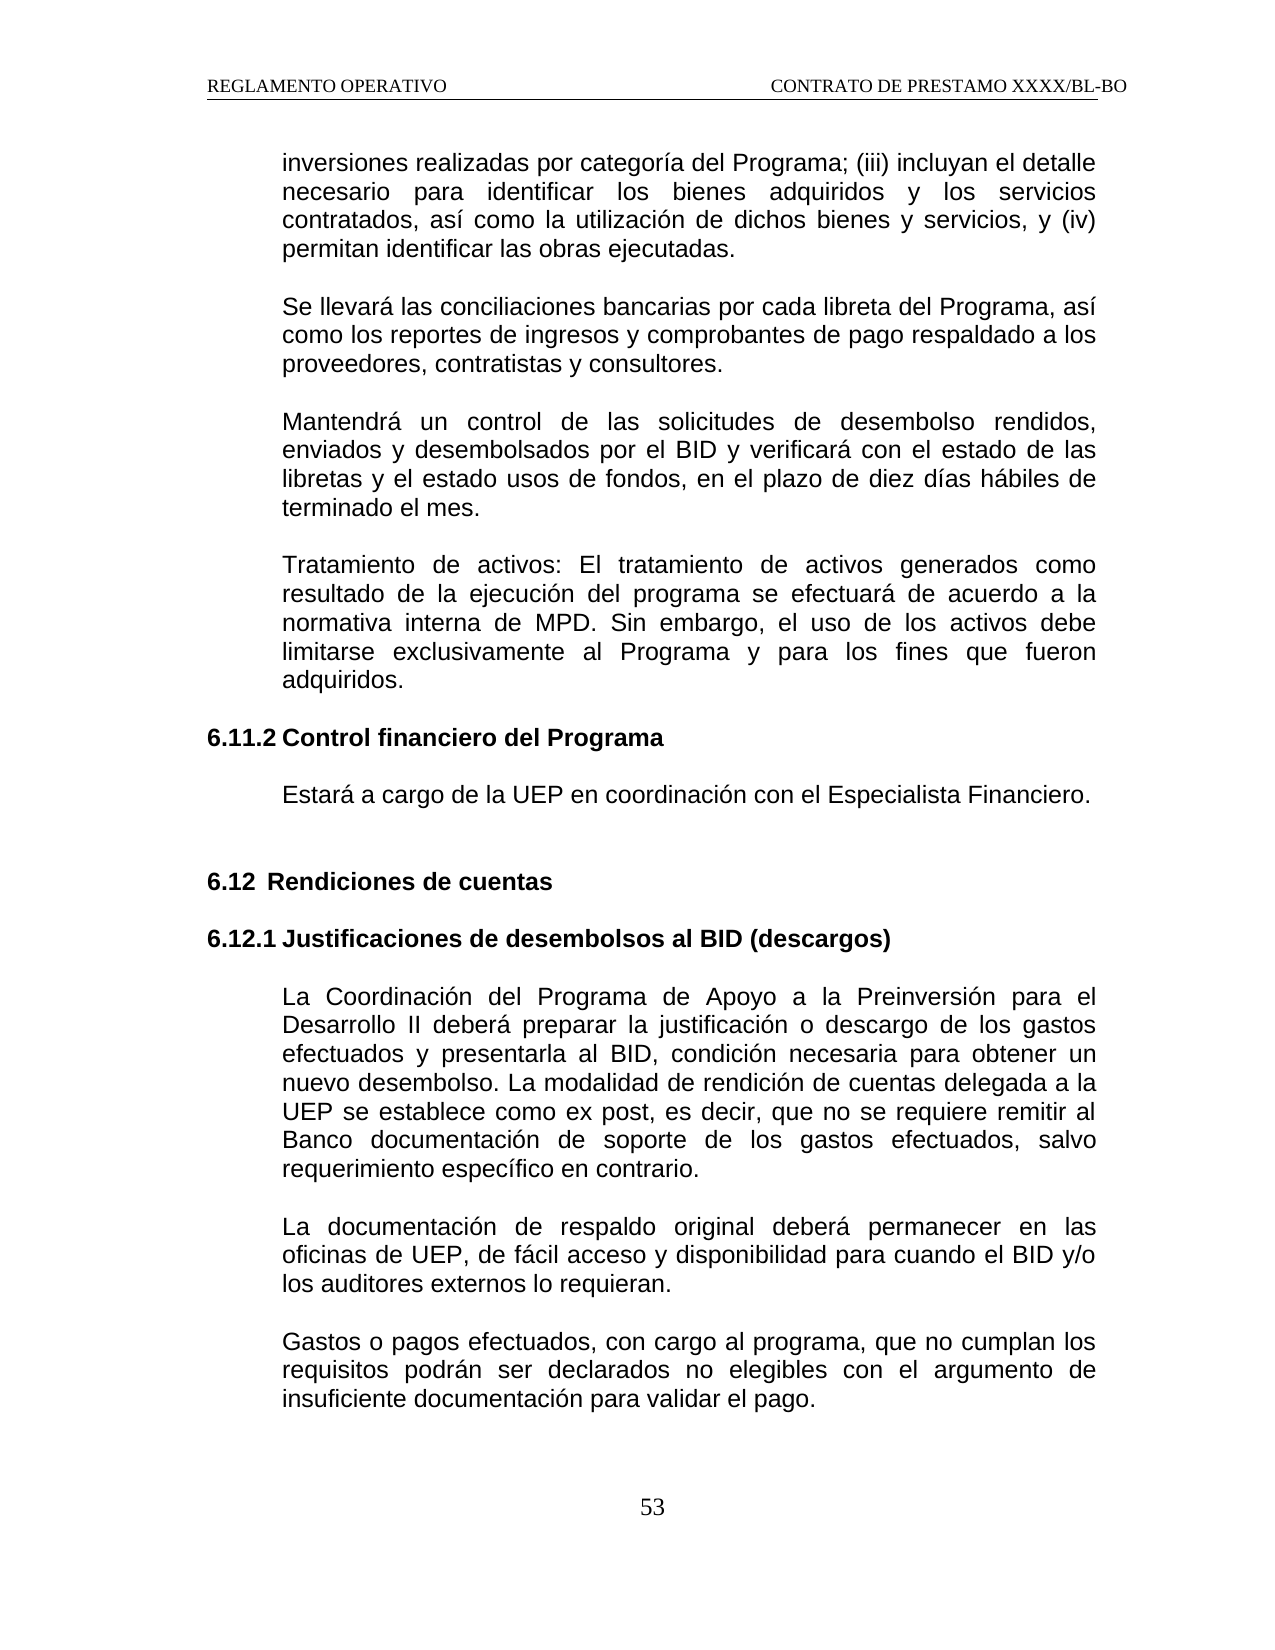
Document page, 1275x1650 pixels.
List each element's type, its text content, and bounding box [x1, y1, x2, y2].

text La Coordinación del Programa de Apoyo a la Preinversión para el Desarrollo II deberá preparar la justificación o descargo de los gastos efectuados y presentarla al BID, condición necesaria para obtener un nuevo desembolso. La modalidad de rendición de cuentas delegada a la UEP se establece como ex post, es decir, que no se requiere remitir al Banco documentación de soporte de los gastos efectuados, salvo requerimiento específico en contrario. [282, 981, 1098, 1183]
subtitle Control financiero del Programa [207, 723, 1098, 751]
text Estará a cargo de la UEP en coordinación con el Especialista Financiero. [282, 780, 1098, 809]
text Mantendrá un control de las solicitudes de desembolso rendidos, enviados y desembolsados por el BID y verificará con el estado de las libretas y el estado usos de fondos, en el plazo de diez días hábiles de terminado el mes. [282, 406, 1098, 521]
text Se llevará las conciliaciones bancarias por cada libreta del Programa, así como los reportes de ingresos y comprobantes de pago respaldado a los proveedores, contratistas y consultores. [282, 291, 1098, 378]
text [282, 148, 1098, 263]
subtitle Justificaciones de desembolsos al BID (descargos) [207, 924, 1098, 953]
subtitle Rendiciones de cuentas [207, 866, 1098, 895]
text Gastos o pagos efectuados, con cargo al programa, que no cumplan los requisitos podrán ser declarados no elegibles con el argumento de insuficiente documentación para validar el pago. [282, 1326, 1098, 1413]
text Tratamiento de activos: El tratamiento de activos generados como resultado de la ejecución del programa se efectuará de acuerdo a la normativa interna de MPD. Sin embargo, el uso de los activos debe limitarse exclusivamente al Programa y para los fines que fueron adquiridos. [282, 550, 1098, 694]
text La documentación de respaldo original deberá permanecer en las oficinas de UEP, de fácil acceso y disponibilidad para cuando el BID y/o los auditores externos lo requieran. [282, 1211, 1098, 1298]
